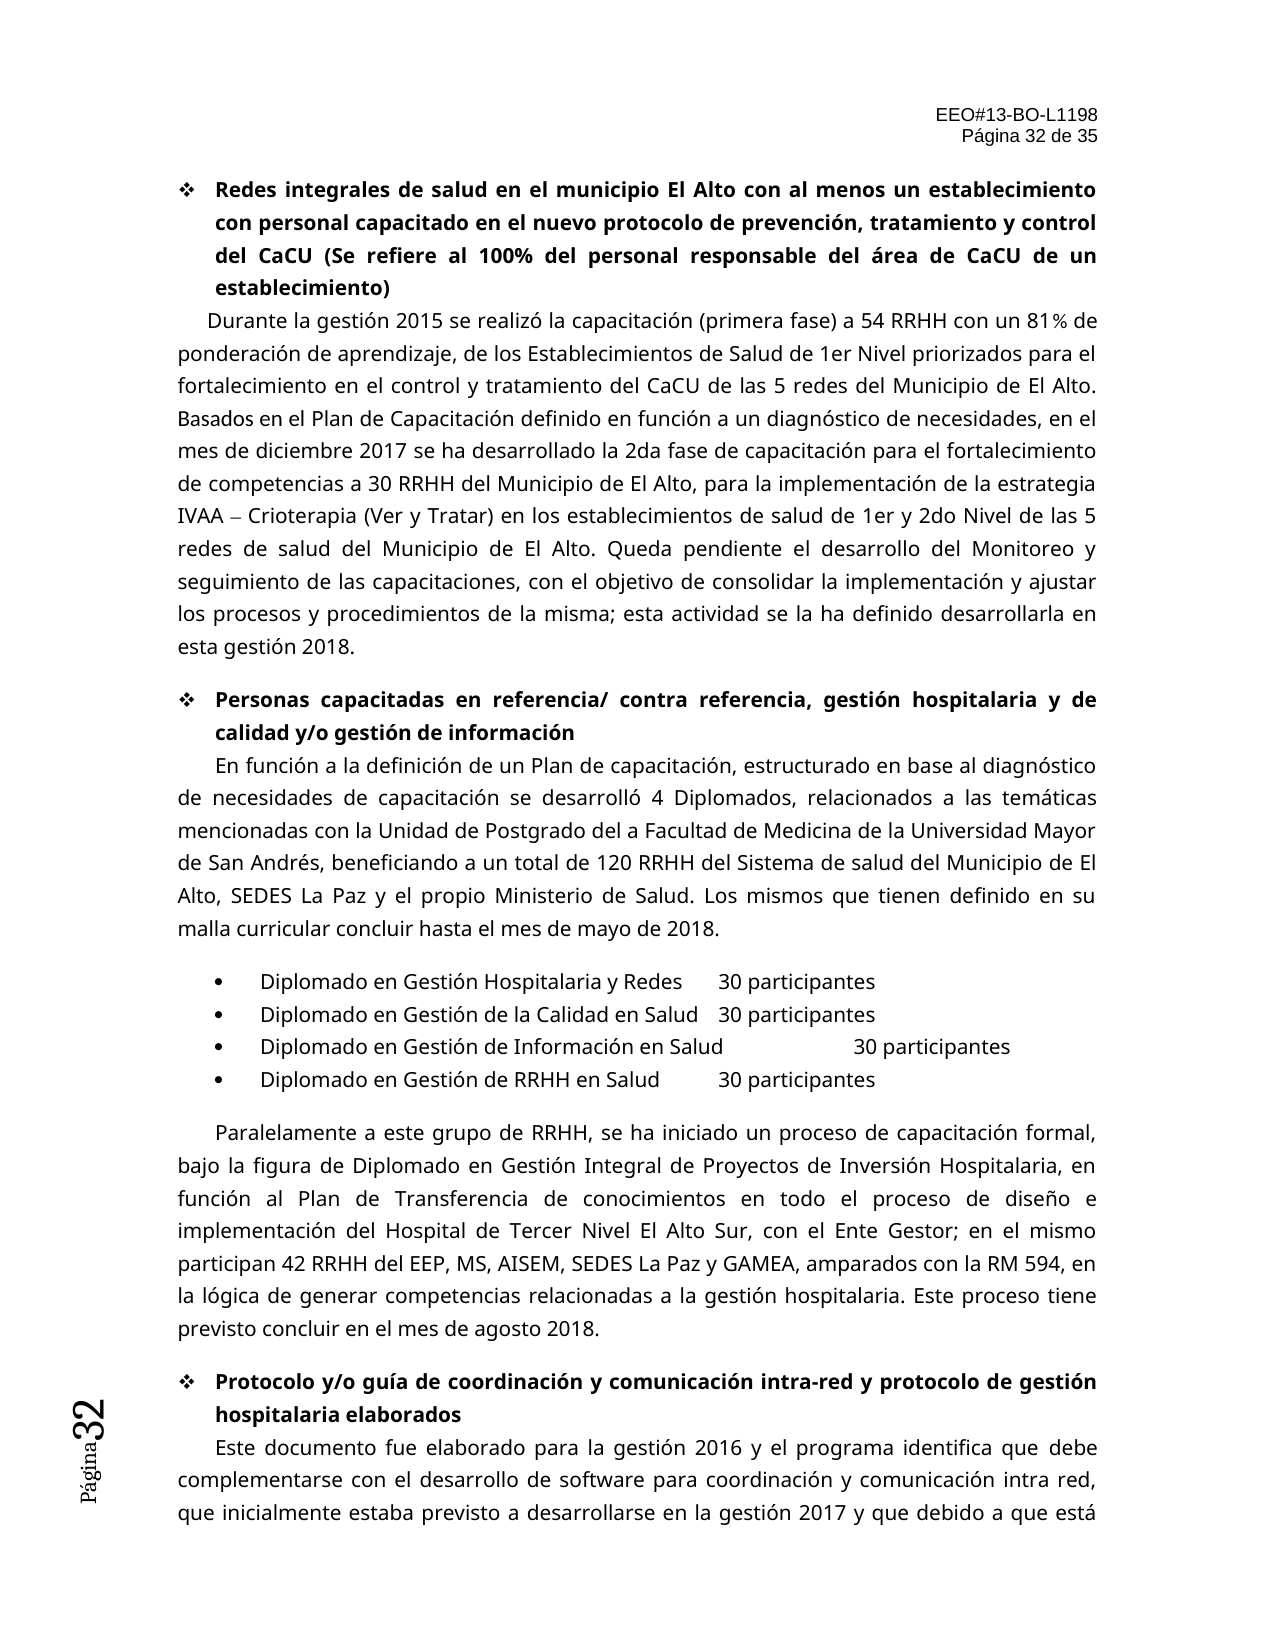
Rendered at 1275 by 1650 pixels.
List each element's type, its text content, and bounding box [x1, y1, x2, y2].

list Diplomado en Gestión de Información en Salud 30 participantes [215, 1032, 1098, 1061]
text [177, 1433, 1098, 1526]
list Diplomado en Gestión de RRHH en Salud 30 participantes [215, 1065, 1098, 1093]
list Diplomado en Gestión de la Calidad en Salud 30 participantes [215, 1000, 1098, 1028]
subtitle Redes integrales de salud en el municipio El Alto con al menos un establecimiento con personal capacitado en el nuevo protocolo de prevención, tratamiento y control del CaCU (Se refiere al 100% del personal responsable del área de CaCU de un establecimiento) [177, 176, 1098, 302]
text Paralelamente a este grupo de RRHH, se ha iniciado un proceso de capacitación formal, bajo la figura de Diplomado en Gestión Integral de Proyectos de Inversión Hospitalaria, en función al Plan de Transferencia de conocimientos en todo el proceso de diseño e implementación del Hospital de Tercer Nivel El Alto Sur, con el Ente Gestor; en el mismo participan 42 RRHH del EEP, MS, AISEM, SEDES La Paz y GAMEA, amparados con la RM 594, en la lógica de generar competencias relacionadas a la gestión hospitalaria. Este proceso tiene previsto concluir en el mes de agosto 2018. [177, 1118, 1098, 1342]
text Durante la gestión 2015 se realizó la capacitación (primera fase) a 54 RRHH con un 81% de ponderación de aprendizaje, de los Establecimientos de Salud de 1er Nivel priorizados para el fortalecimiento en el control y tratamiento del CaCU de las 5 redes del Municipio de El Alto. Basados en el Plan de Capacitación definido en función a un diagnóstico de necesidades, en el mes de diciembre 2017 se ha desarrollado la 2da fase de capacitación para el fortalecimiento de competencias a 30 RRHH del Municipio de El Alto, para la implementación de la estrategia IVAA – Crioterapia (Ver y Tratar) en los establecimientos de salud de 1er y 2do Nivel de las 5 redes de salud del Municipio de El Alto. Queda pendiente el desarrollo del Monitoreo y seguimiento de las capacitaciones, con el objetivo de consolidar la implementación y ajustar los procesos y procedimientos de la misma; esta actividad se la ha definido desarrollarla en esta gestión 2018. [177, 306, 1098, 661]
subtitle Protocolo y/o guía de coordinación y comunicación intra-red y protocolo de gestión hospitalaria elaborados [177, 1367, 1098, 1428]
subtitle Personas capacitadas en referencia/ contra referencia, gestión hospitalaria y de calidad y/o gestión de información [177, 686, 1098, 747]
list Diplomado en Gestión Hospitalaria y Redes 30 participantes [215, 967, 1098, 996]
text En función a la definición de un Plan de capacitación, estructurado en base al diagnóstico de necesidades de capacitación se desarrolló 4 Diplomados, relacionados a las temáticas mencionadas con la Unidad de Postgrado del a Facultad de Medicina de la Universidad Mayor de San Andrés, beneficiando a un total de 120 RRHH del Sistema de salud del Municipio de El Alto, SEDES La Paz y el propio Ministerio de Salud. Los mismos que tienen definido en su malla curricular concluir hasta el mes de mayo de 2018. [177, 751, 1098, 942]
